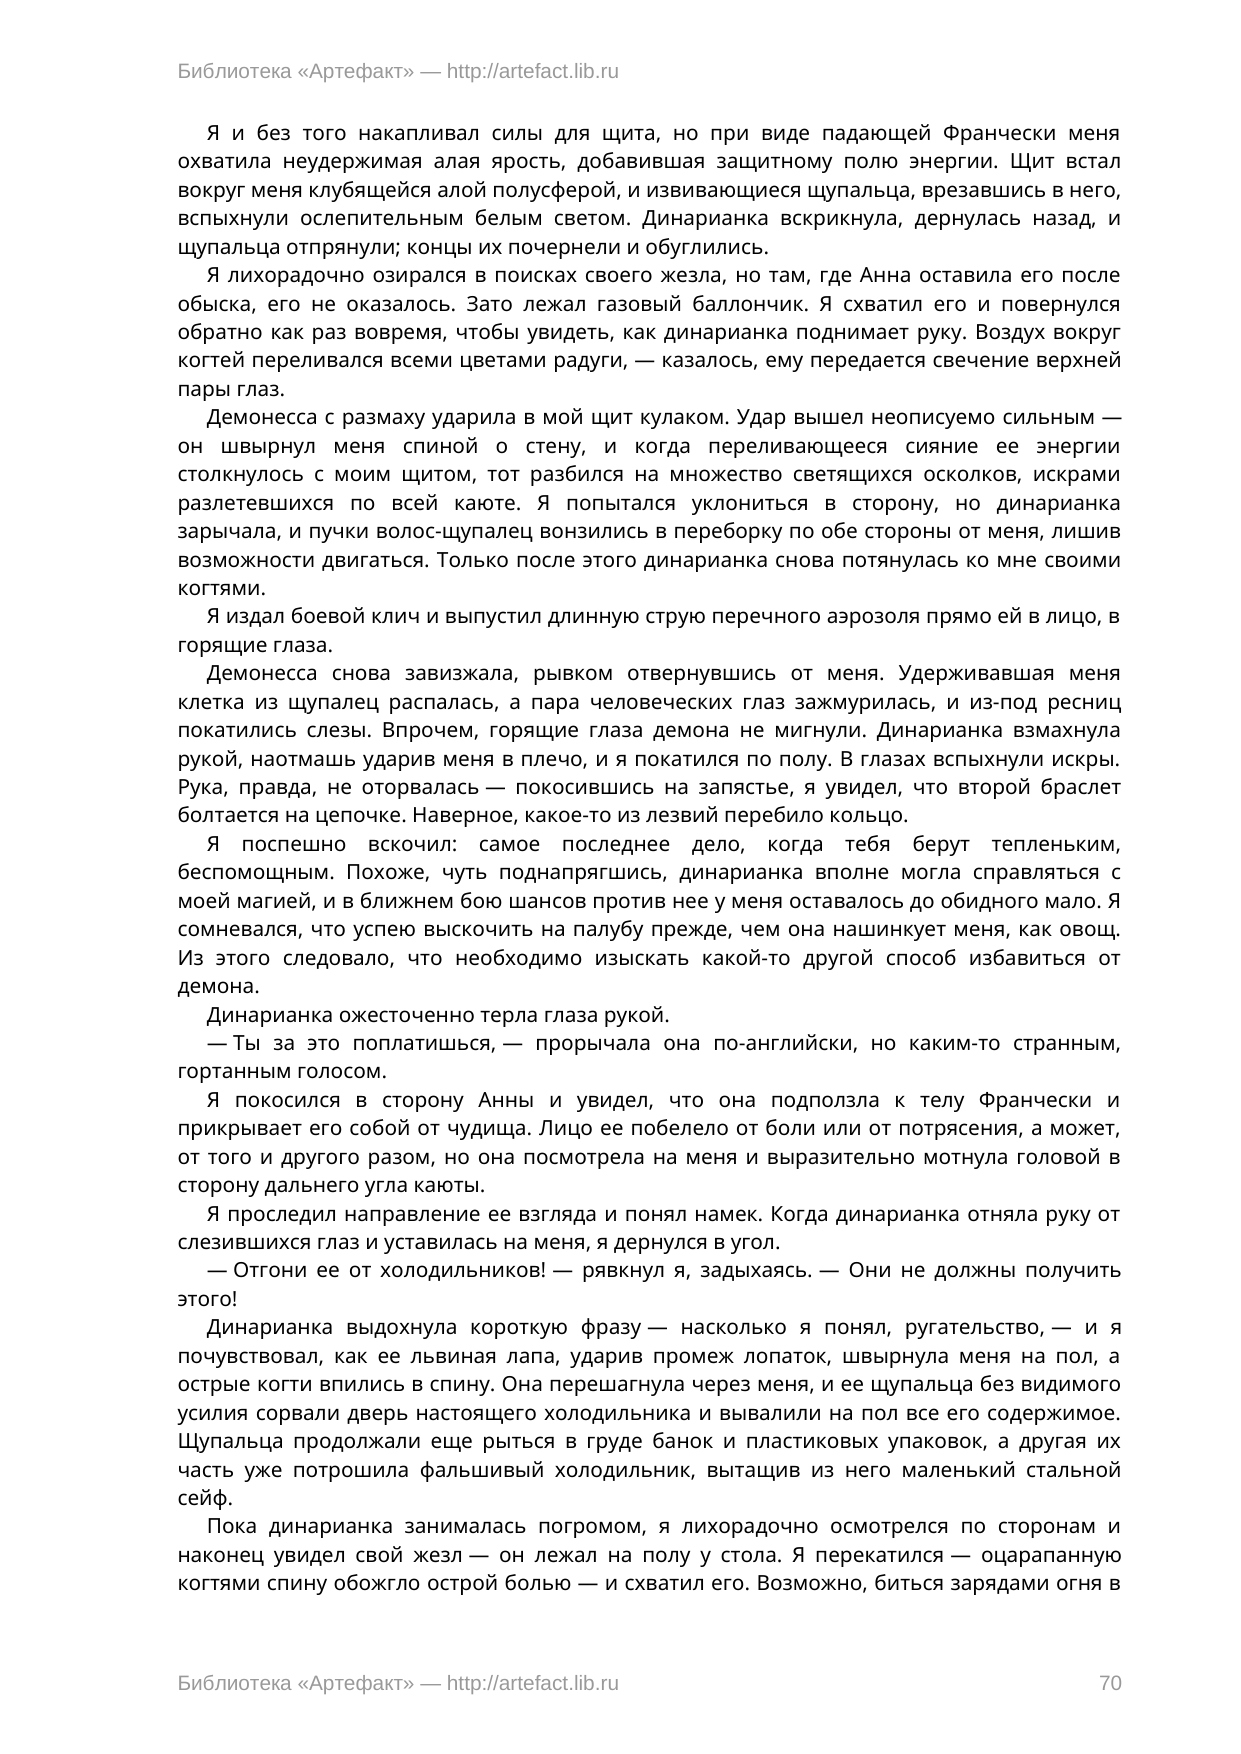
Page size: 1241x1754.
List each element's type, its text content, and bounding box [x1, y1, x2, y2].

text Я проследил направление ее взгляда и понял намек. Когда динарианка отняла руку от слезившихся глаз и уставилась на меня, я дернулся в угол. [177, 1199, 1122, 1256]
text Динарианка выдохнула короткую фразу — насколько я понял, ругательство, — и я почувствовал, как ее львиная лапа, ударив промеж лопаток, швырнула меня на пол, а острые когти впились в спину. Она перешагнула через меня, и ее щупальца без видимого усилия сорвали дверь настоящего холодильника и вывалили на пол все его содержимое. Щупальца продолжали еще рыться в груде банок и пластиковых упаковок, а другая их часть уже потрошила фальшивый холодильник, вытащив из него маленький стальной сейф. [177, 1312, 1122, 1512]
text Демонесса снова завизжала, рывком отвернувшись от меня. Удерживавшая меня клетка из щупалец распалась, а пара человеческих глаз зажмурилась, и из-под ресниц покатились слезы. Впрочем, горящие глаза демона не мигнули. Динарианка взмахнула рукой, наотмашь ударив меня в плечо, и я покатился по полу. В глазах вспыхнули искры. Рука, правда, не оторвалась — покосившись на запястье, я увидел, что второй браслет болтается на цепочке. Наверное, какое-то из лезвий перебило кольцо. [177, 658, 1122, 829]
text Я поспешно вскочил: самое последнее дело, когда тебя берут тепленьким, беспомощным. Похоже, чуть поднапрягшись, динарианка вполне могла справляться с моей магией, и в ближнем бою шансов против нее у меня оставалось до обидного мало. Я сомневался, что успею выскочить на палубу прежде, чем она нашинкует меня, как овощ. Из этого следовало, что необходимо изыскать какой-то другой способ избавиться от демона. [177, 829, 1122, 1000]
text — Ты за это поплатишься, — прорычала она по-английски, но каким-то странным, гортанным голосом. [177, 1028, 1122, 1085]
text Я и без того накапливал силы для щита, но при виде падающей Франчески меня охватила неудержимая алая ярость, добавившая защитному полю энергии. Щит встал вокруг меня клубящейся алой полусферой, и извивающиеся щупальца, врезавшись в него, вспыхнули ослепительным белым светом. Динарианка вскрикнула, дернулась назад, и щупальца отпрянули; концы их почернели и обуглились. [177, 118, 1122, 260]
text Демонесса с размаху ударила в мой щит кулаком. Удар вышел неописуемо сильным — он швырнул меня спиной о стену, и когда переливающееся сияние ее энергии столкнулось с моим щитом, тот разбился на множество светящихся осколков, искрами разлетевшихся по всей каюте. Я попытался уклониться в сторону, но динарианка зарычала, и пучки волос-щупалец вонзились в переборку по обе стороны от меня, лишив возможности двигаться. Только после этого динарианка снова потянулась ко мне своими когтями. [177, 402, 1122, 602]
text — Отгони ее от холодильников! — рявкнул я, задыхаясь. — Они не должны получить этого! [177, 1256, 1122, 1312]
text Динарианка ожесточенно терла глаза рукой. [177, 1000, 1122, 1028]
text Я покосился в сторону Анны и увидел, что она подползла к телу Франчески и прикрывает его собой от чудища. Лицо ее побелело от боли или от потрясения, а может, от того и другого разом, но она посмотрела на меня и выразительно мотнула головой в сторону дальнего угла каюты. [177, 1085, 1122, 1199]
text Я издал боевой клич и выпустил длинную струю перечного аэрозоля прямо ей в лицо, в горящие глаза. [177, 602, 1122, 658]
text Я лихорадочно озирался в поисках своего жезла, но там, где Анна оставила его после обыска, его не оказалось. Зато лежал газовый баллончик. Я схватил его и повернулся обратно как раз вовремя, чтобы увидеть, как динарианка поднимает руку. Воздух вокруг когтей переливался всеми цветами радуги, — казалось, ему передается свечение верхней пары глаз. [177, 260, 1122, 402]
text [177, 1512, 1122, 1597]
